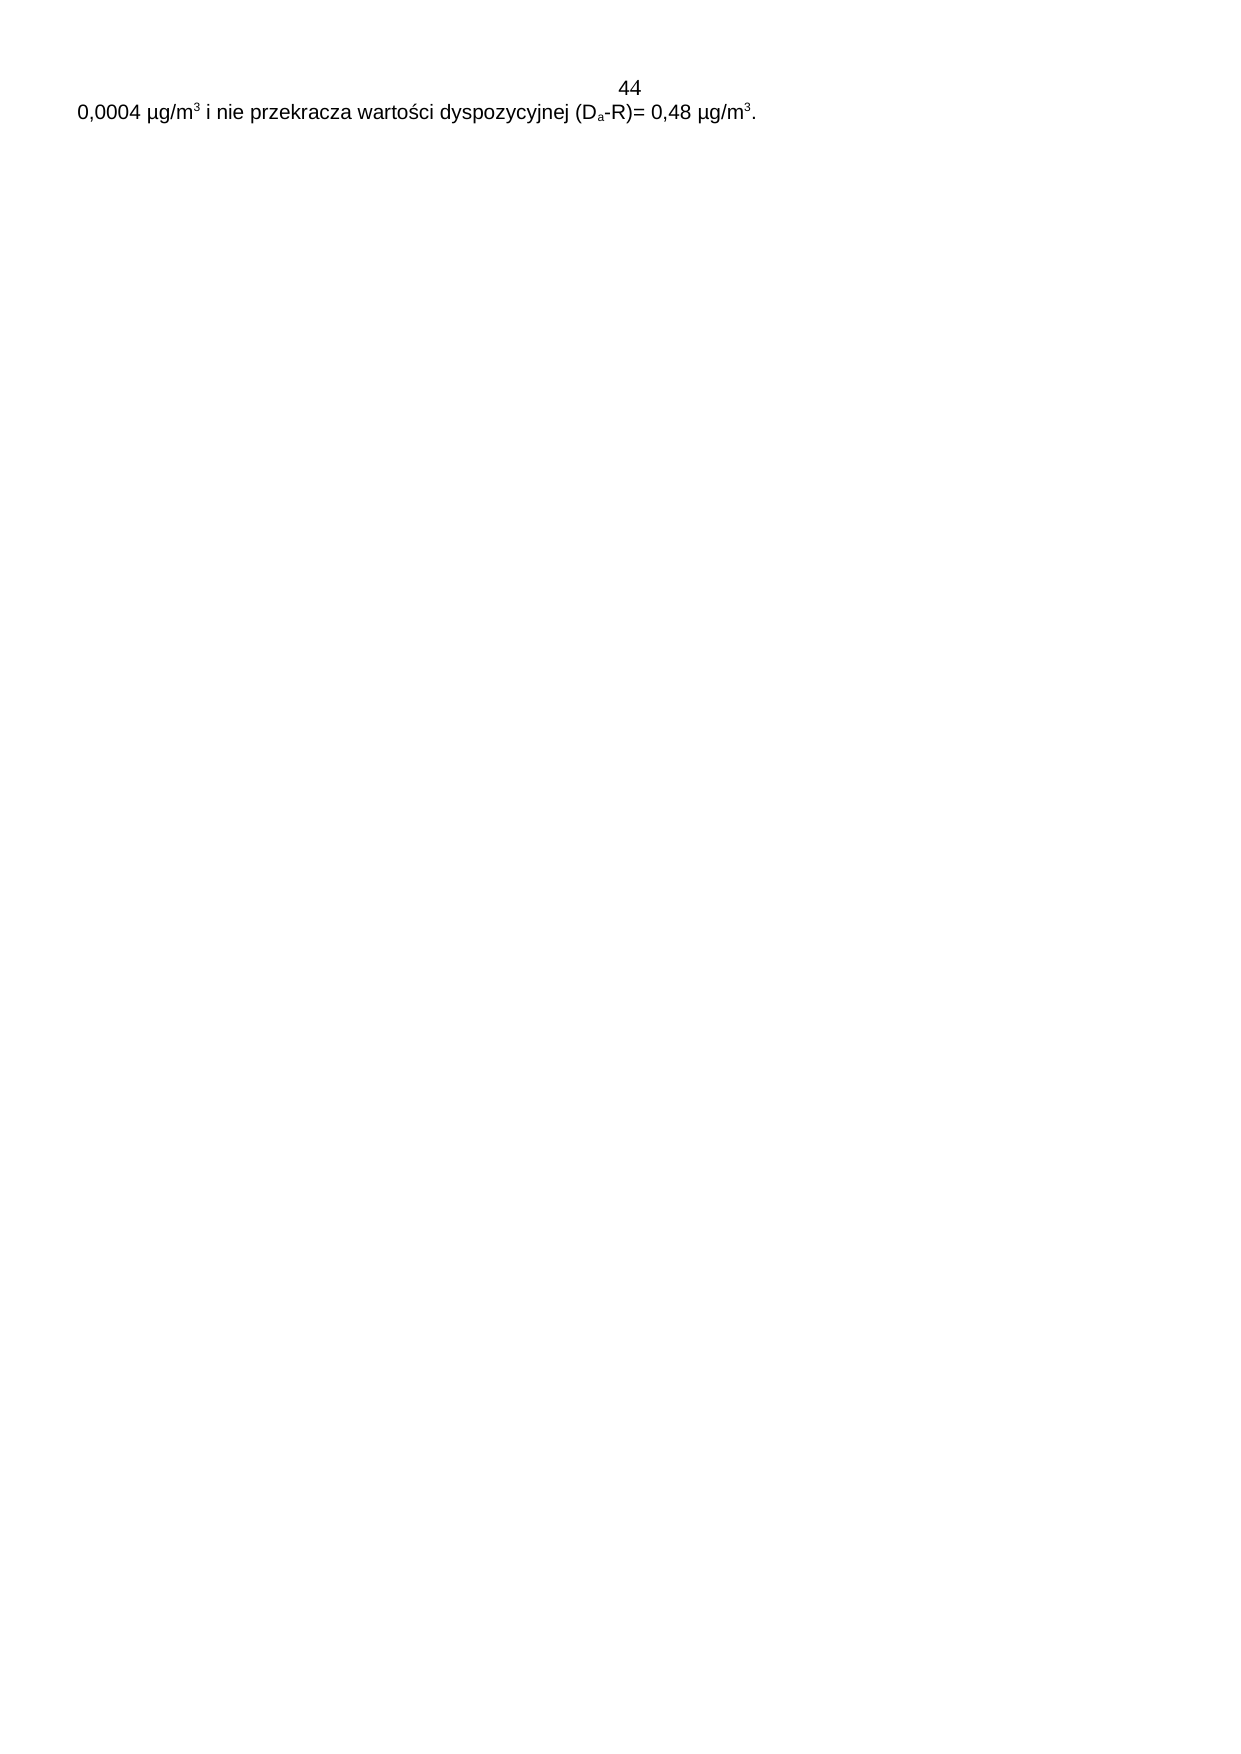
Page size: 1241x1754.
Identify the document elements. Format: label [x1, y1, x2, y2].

text [77, 100, 1182, 124]
